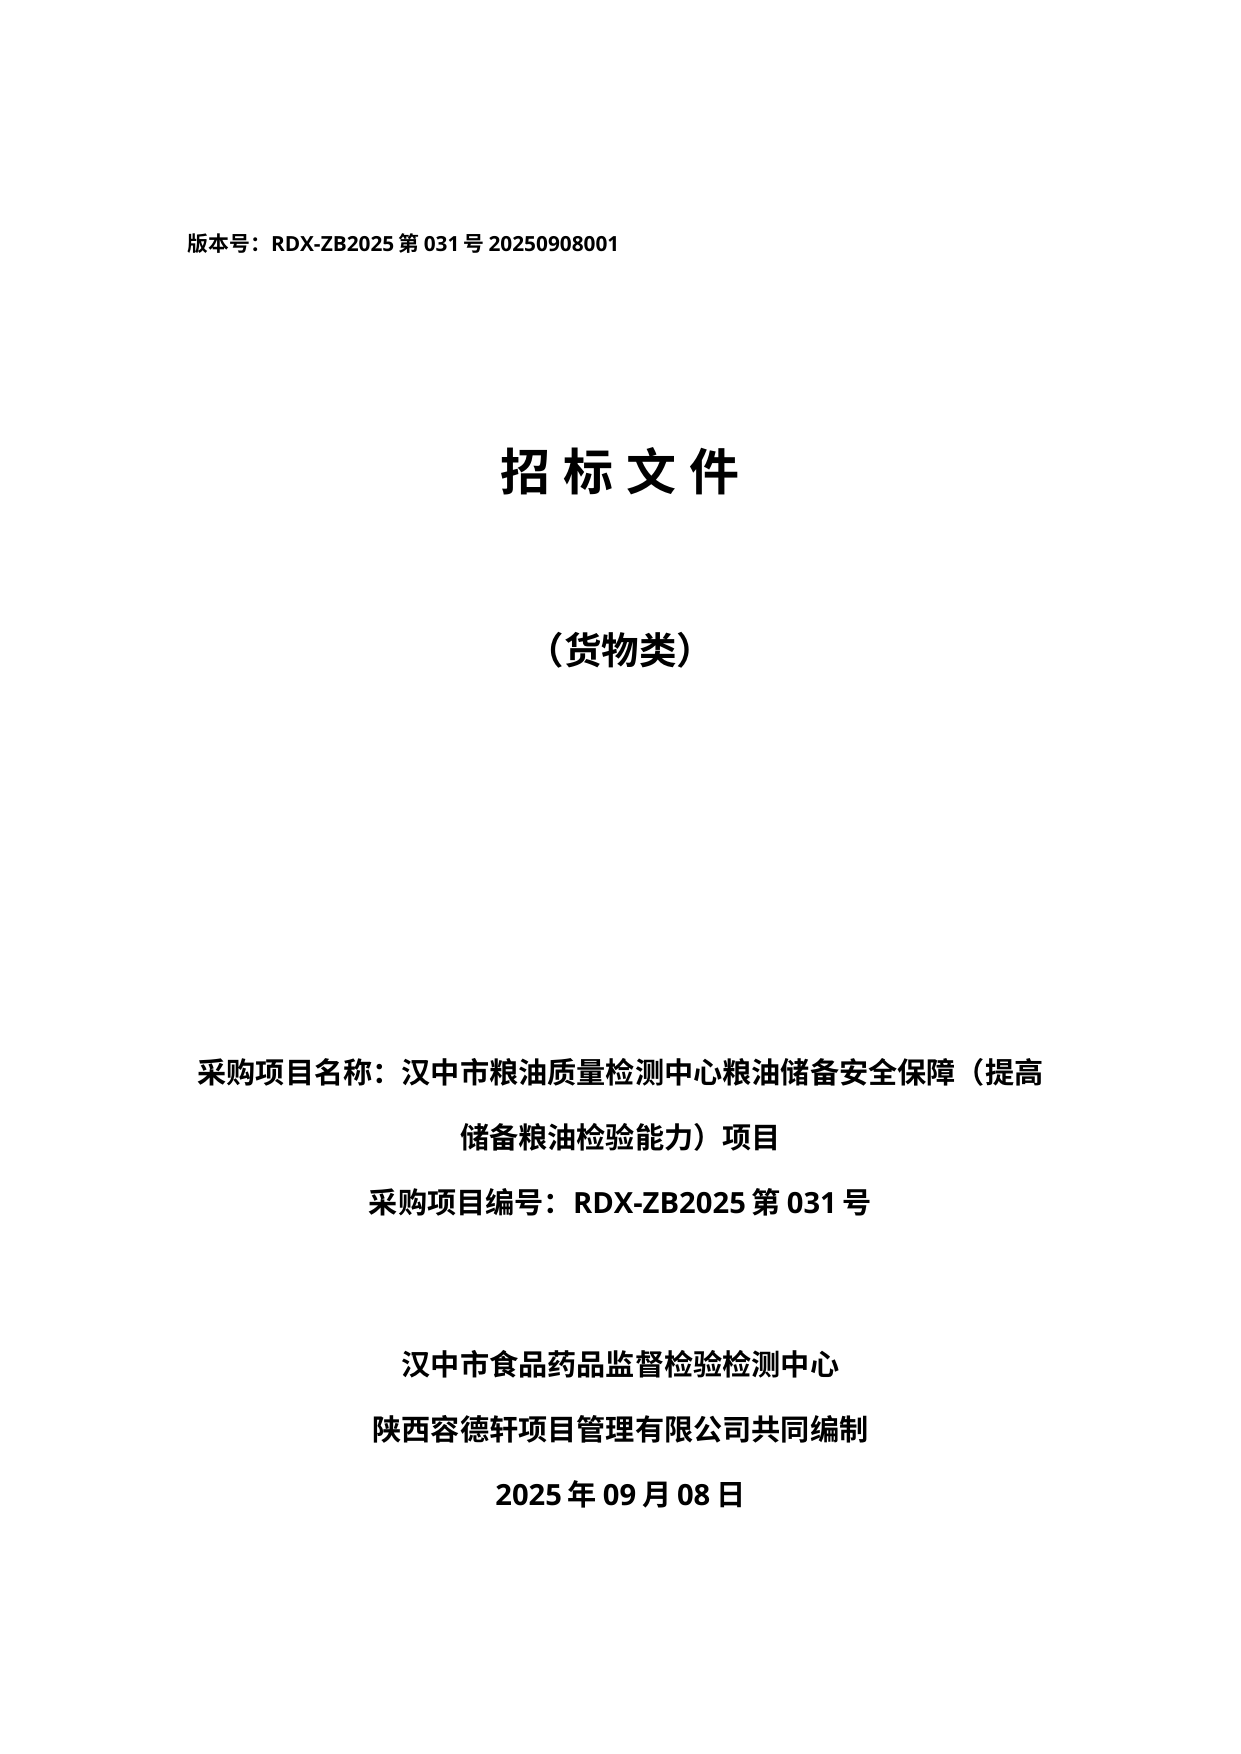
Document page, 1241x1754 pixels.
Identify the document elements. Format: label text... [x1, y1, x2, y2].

text 2025年09月08日 [187, 1462, 1053, 1527]
text （货物类） [187, 617, 1053, 1039]
text 招 标 文 件 [187, 422, 1053, 617]
text 采购项目名称：汉中市粮油质量检测中心粮油储备安全保障（提高储备粮油检验能力）项目 [187, 1039, 1053, 1169]
text 陕西容德轩项目管理有限公司共同编制 [187, 1397, 1053, 1462]
text 采购项目编号：RDX-ZB2025第031号 [187, 1169, 1053, 1332]
text 汉中市食品药品监督检验检测中心 [187, 1332, 1053, 1397]
text 版本号：RDX-ZB2025第031号20250908001 [187, 227, 1053, 422]
